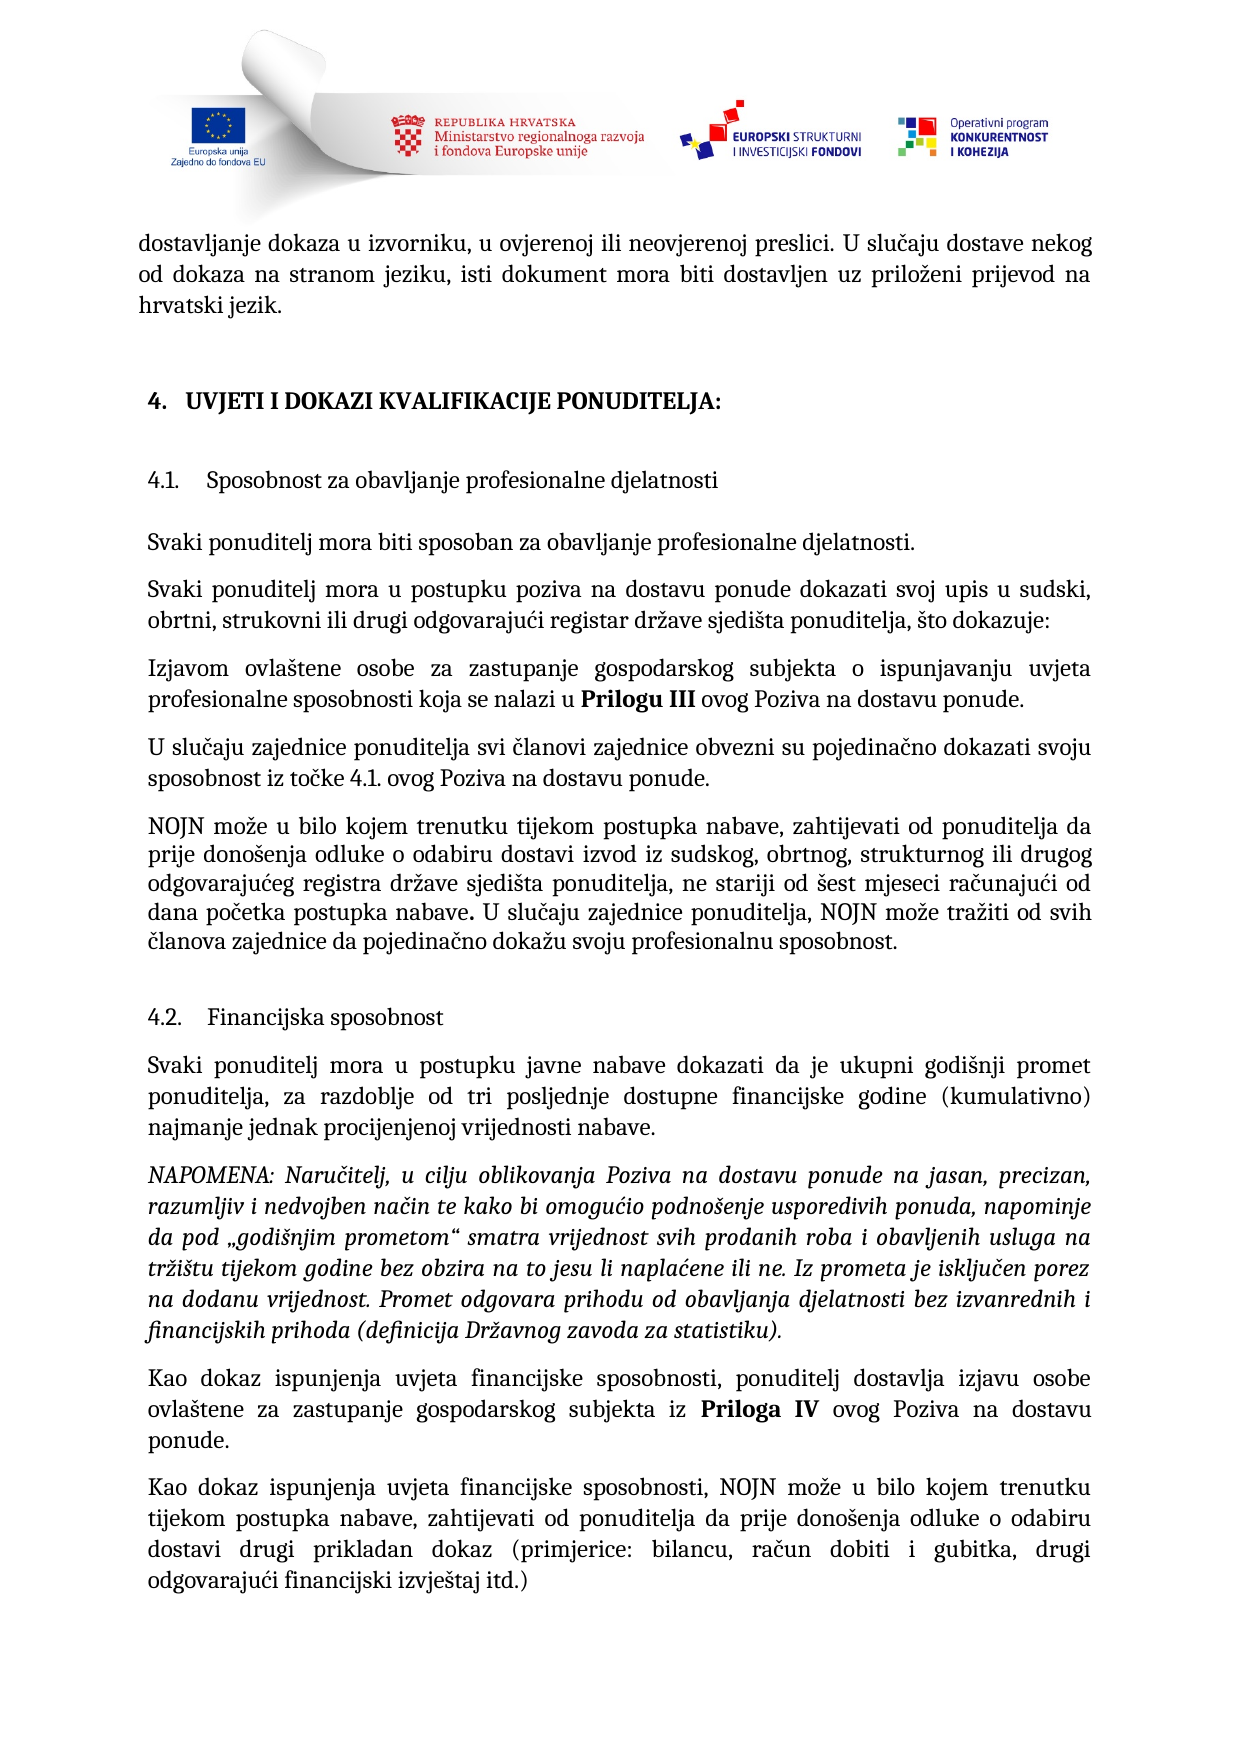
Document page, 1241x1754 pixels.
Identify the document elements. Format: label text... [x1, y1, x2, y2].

text Svaki ponuditelj mora biti sposoban za obavljanje profesionalne djelatnosti. [148, 528, 1092, 556]
picture [147, 29, 1093, 230]
text NOJN može u bilo kojem trenutku tijekom postupka nabave, zahtijevati od ponuditelja da prije donošenja odluke o odabiru dostavi izvod iz sudskog, obrtnog, strukturnog ili drugog odgovarajućeg registra države sjedišta ponuditelja, ne stariji od šest mjeseci računajući od dana početka postupka nabave. U slučaju zajednice ponuditelja, NOJN može tražiti od svih članova zajednice da pojedinačno dokažu svoju profesionalnu sposobnost. [148, 812, 1092, 955]
text Svaki ponuditelj mora u postupku javne nabave dokazati da je ukupni godišnji promet ponuditelja, za razdoblje od tri posljednje dostupne financijske godine (kumulativno) najmanje jednak procijenjenoj vrijednosti nabave. [148, 1051, 1092, 1142]
text Svaki ponuditelj mora u postupku poziva na dostavu ponude dokazati svoj upis u sudski, obrtni, strukovni ili drugi odgovarajući registar države sjedišta ponuditelja, što dokazuje: [148, 575, 1092, 635]
text Izjavom ovlaštene osobe za zastupanje gospodarskog subjekta o ispunjavanju uvjeta profesionalne sposobnosti koja se nalazi u Prilogu III ovog Poziva na dostavu ponude. [148, 654, 1092, 714]
text 4.2. Financijska sposobnost [148, 1003, 1092, 1032]
text Kao dokaz ispunjenja uvjeta financijske sposobnosti, ponuditelj dostavlja izjavu osobe ovlaštene za zastupanje gospodarskog subjekta iz Priloga IV ovog Poziva na dostavu ponude. [148, 1363, 1092, 1454]
list UVJETI I DOKAZI KVALIFIKACIJE PONUDITELJA: [148, 387, 1092, 416]
list Sposobnost za obavljanje profesionalne djelatnosti [148, 466, 1092, 494]
text Kao dokaz ispunjenja uvjeta financijske sposobnosti, NOJN može u bilo kojem trenutku tijekom postupka nabave, zahtijevati od ponuditelja da prije donošenja odluke o odabiru dostavi drugi prikladan dokaz (primjerice: bilancu, račun dobiti i gubitka, drugi odgovarajući financijski izvještaj itd.) [148, 1473, 1092, 1595]
text U slučaju zajednice ponuditelja svi članovi zajednice obvezni su pojedinačno dokazati svoju sposobnost iz točke 4.1. ovog Poziva na dostavu ponude. [148, 733, 1092, 793]
text NAPOMENA: Naručitelj, u cilju oblikovanja Poziva na dostavu ponude na jasan, precizan, razumljiv i nedvojben način te kako bi omogućio podnošenje usporedivih ponuda, napominje da pod „godišnjim prometom“ smatra vrijednost svih prodanih roba i obavljenih usluga na tržištu tijekom godine bez obzira na to jesu li naplaćene ili ne. Iz prometa je isključen porez na dodanu vrijednost. Promet odgovara prihodu od obavljanja djelatnosti bez izvanrednih i financijskih prihoda (definicija Državnog zavoda za statistiku). [148, 1161, 1092, 1344]
